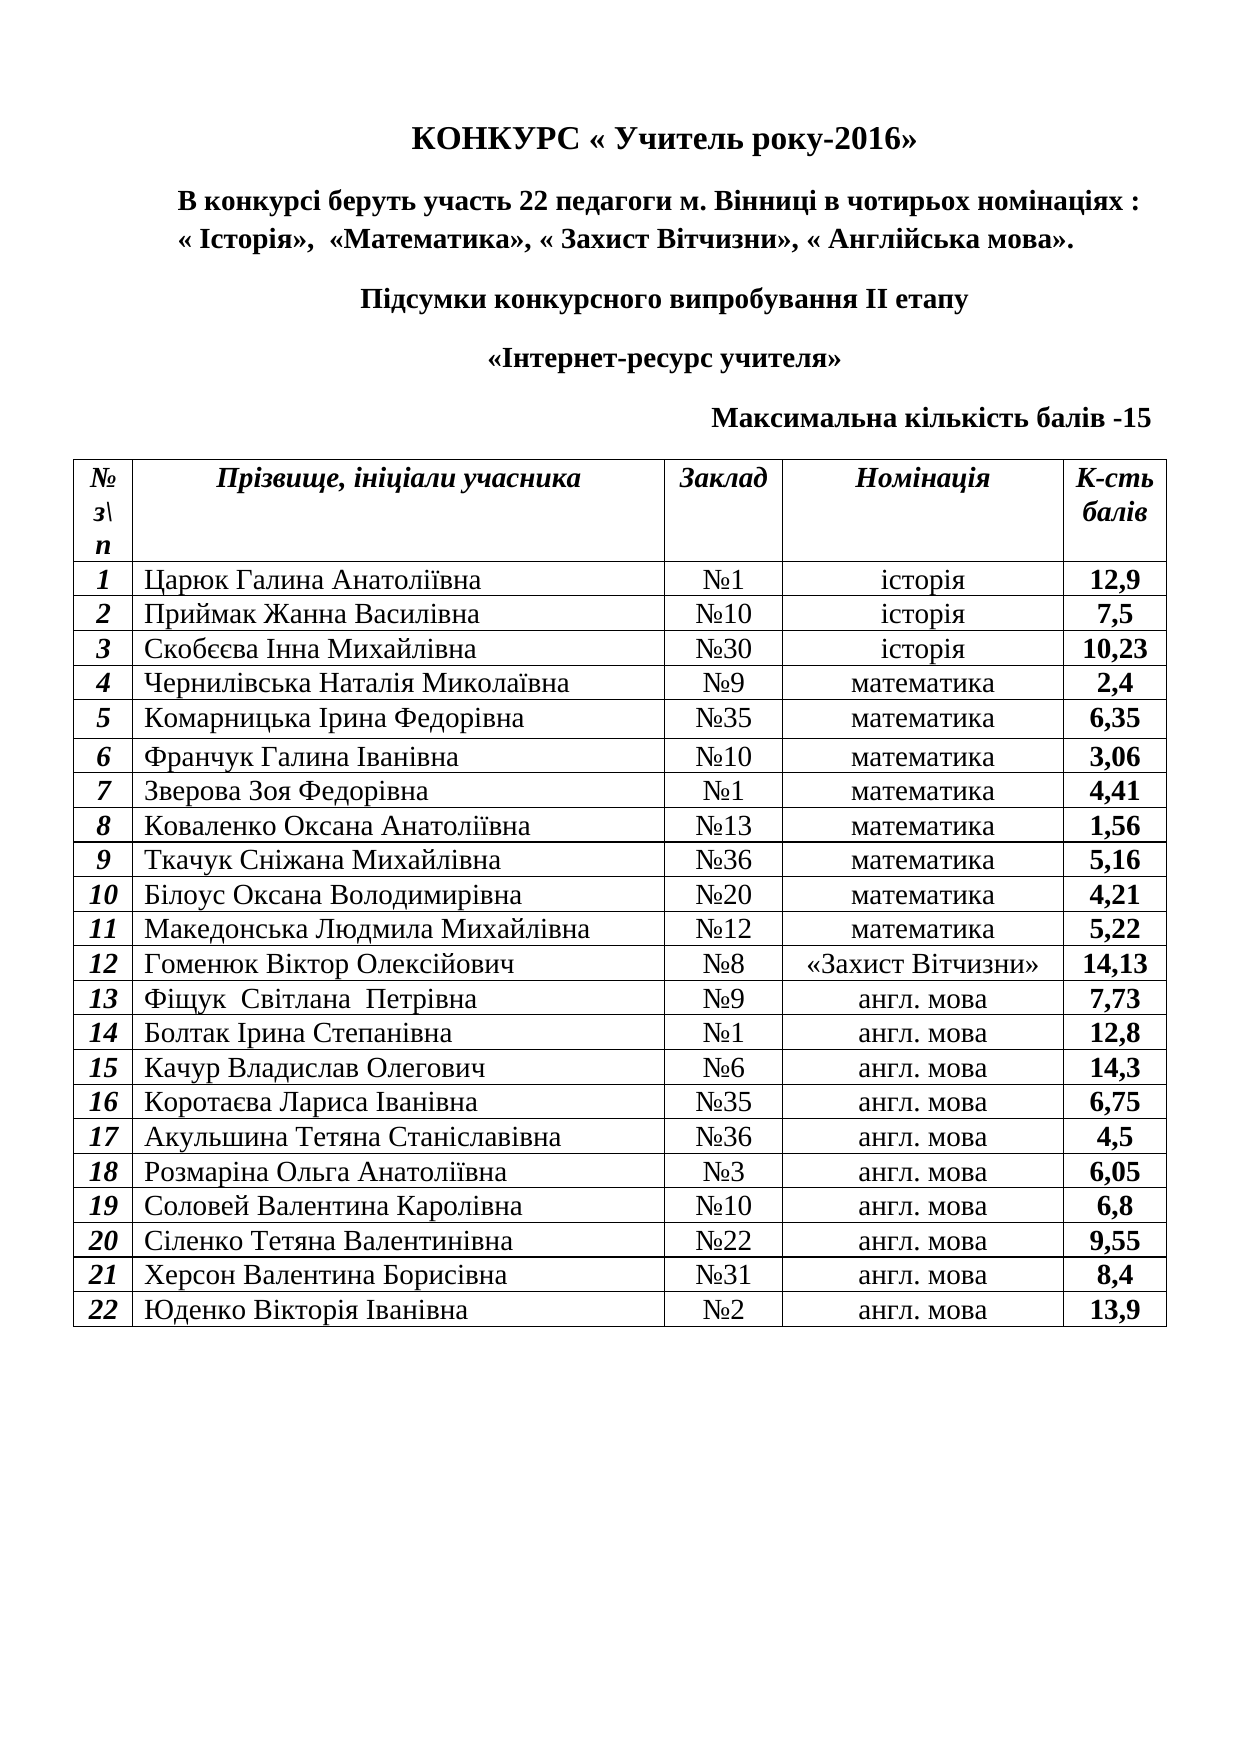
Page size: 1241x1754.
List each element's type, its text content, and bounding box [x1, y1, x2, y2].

table_cell 5,16 [1064, 843, 1166, 876]
table_cell англ. мова [783, 981, 1063, 1014]
table_cell Болтак Ірина Степанівна [133, 1015, 664, 1049]
table_cell 6 [74, 739, 132, 772]
table_cell №13 [665, 808, 782, 841]
table_cell №9 [665, 666, 782, 699]
table_cell Акульшина Тетяна Станіславівна [133, 1119, 664, 1153]
table_cell №2 [665, 1292, 782, 1326]
table_cell Херсон Валентина Борисівна [133, 1258, 664, 1291]
table_cell №10 [665, 1188, 782, 1222]
table_header К-сть балів [1064, 460, 1166, 561]
table_cell англ. мова [783, 1050, 1063, 1083]
table_cell 8 [74, 808, 132, 841]
table_cell Скобєєва Інна Михайлівна [133, 631, 664, 664]
table_cell 8,4 [1064, 1258, 1166, 1291]
table_cell №9 [665, 981, 782, 1014]
table_cell 10 [74, 877, 132, 911]
table_cell Білоус Оксана Володимирівна [133, 877, 664, 911]
table_cell №10 [665, 596, 782, 630]
table_cell математика [783, 666, 1063, 699]
table_cell математика [783, 808, 1063, 841]
table_cell Сіленко Тетяна Валентинівна [133, 1223, 664, 1256]
table_cell Качур Владислав Олегович [133, 1050, 664, 1083]
table_cell математика [783, 843, 1063, 876]
table_cell 1 [74, 562, 132, 595]
table_cell англ. мова [783, 1258, 1063, 1291]
table_cell Коротаєва Лариса Іванівна [133, 1085, 664, 1118]
table_cell №1 [665, 562, 782, 595]
table_cell 10,23 [1064, 631, 1166, 664]
table_cell 12,9 [1064, 562, 1166, 595]
table_cell 4,5 [1064, 1119, 1166, 1153]
table_cell Македонська Людмила Михайлівна [133, 912, 664, 945]
table_cell Царюк Галина Анатоліївна [133, 562, 664, 595]
table_header Номінація [783, 460, 1063, 561]
table_cell №36 [665, 1119, 782, 1153]
table_cell 14 [74, 1015, 132, 1049]
table_cell Гоменюк Віктор Олексійович [133, 946, 664, 980]
table_cell 4,41 [1064, 773, 1166, 807]
table_cell №36 [665, 843, 782, 876]
table_cell англ. мова [783, 1292, 1063, 1326]
table_cell Соловей Валентина Каролівна [133, 1188, 664, 1222]
table_cell 20 [74, 1223, 132, 1256]
table_cell Коваленко Оксана Анатоліївна [133, 808, 664, 841]
table_cell 16 [74, 1085, 132, 1118]
table_cell Юденко Вікторія Іванівна [133, 1292, 664, 1326]
table_cell №10 [665, 739, 782, 772]
table_cell 21 [74, 1258, 132, 1291]
table_cell 4,21 [1064, 877, 1166, 911]
table_cell англ. мова [783, 1119, 1063, 1153]
table_cell №8 [665, 946, 782, 980]
table_cell 11 [74, 912, 132, 945]
table_header Прізвище, ініціали учасника [133, 460, 664, 561]
table_cell 3,06 [1064, 739, 1166, 772]
table_cell історія [783, 631, 1063, 664]
table_cell 4 [74, 666, 132, 699]
table_cell Фіщук Світлана Петрівна [133, 981, 664, 1014]
table_cell Зверова Зоя Федорівна [133, 773, 664, 807]
table_cell №31 [665, 1258, 782, 1291]
table_cell 13 [74, 981, 132, 1014]
table_cell Чернилівська Наталія Миколаївна [133, 666, 664, 699]
text «Інтернет-ресурс учителя» [177, 340, 1152, 374]
table_cell історія [783, 596, 1063, 630]
text В конкурсі беруть участь 22 педагоги м. Вінниці в чотирьох номінаціях : « Історія», «Математика», « Захист Вітчизни», « Англійська мова». [177, 183, 1152, 255]
table_cell 1,56 [1064, 808, 1166, 841]
table_cell 12,8 [1064, 1015, 1166, 1049]
table_cell 5,22 [1064, 912, 1166, 945]
table_cell 14,3 [1064, 1050, 1166, 1083]
table_cell Комарницька Ірина Федорівна [133, 700, 664, 738]
table_cell англ. мова [783, 1154, 1063, 1187]
table_cell №35 [665, 1085, 782, 1118]
table_cell №20 [665, 877, 782, 911]
table_cell 6,05 [1064, 1154, 1166, 1187]
table_cell 2 [74, 596, 132, 630]
table_cell англ. мова [783, 1085, 1063, 1118]
table_cell 19 [74, 1188, 132, 1222]
table_cell 7,73 [1064, 981, 1166, 1014]
table_cell 6,8 [1064, 1188, 1166, 1222]
text Максимальна кількість балів -15 [177, 400, 1152, 433]
table_cell №12 [665, 912, 782, 945]
table_cell англ. мова [783, 1188, 1063, 1222]
table_cell Приймак Жанна Василівна [133, 596, 664, 630]
table_header № з\ п [74, 460, 132, 561]
table_cell 13,9 [1064, 1292, 1166, 1326]
table_cell математика [783, 739, 1063, 772]
table_cell Франчук Галина Іванівна [133, 739, 664, 772]
table_cell №30 [665, 631, 782, 664]
table_cell математика [783, 877, 1063, 911]
table_cell 6,75 [1064, 1085, 1166, 1118]
table_cell Розмаріна Ольга Анатоліївна [133, 1154, 664, 1187]
table_cell математика [783, 700, 1063, 738]
text Підсумки конкурсного випробування ІІ етапу [177, 281, 1152, 314]
table_cell математика [783, 912, 1063, 945]
table_cell 7,5 [1064, 596, 1166, 630]
table_cell 15 [74, 1050, 132, 1083]
table_cell «Захист Вітчизни» [783, 946, 1063, 980]
table_cell №35 [665, 700, 782, 738]
table_cell №3 [665, 1154, 782, 1187]
table_cell 14,13 [1064, 946, 1166, 980]
table_cell 7 [74, 773, 132, 807]
table_cell №22 [665, 1223, 782, 1256]
table_cell Ткачук Сніжана Михайлівна [133, 843, 664, 876]
table_cell 12 [74, 946, 132, 980]
table_cell англ. мова [783, 1015, 1063, 1049]
table_cell 22 [74, 1292, 132, 1326]
table_cell 5 [74, 700, 132, 738]
table_cell 3 [74, 631, 132, 664]
table_cell 2,4 [1064, 666, 1166, 699]
table_cell №1 [665, 773, 782, 807]
table_cell 17 [74, 1119, 132, 1153]
table_cell 18 [74, 1154, 132, 1187]
table_cell №6 [665, 1050, 782, 1083]
table_cell математика [783, 773, 1063, 807]
table_cell історія [783, 562, 1063, 595]
table_cell 9 [74, 843, 132, 876]
table_cell 6,35 [1064, 700, 1166, 738]
text КОНКУРС « Учитель року-2016» [177, 118, 1152, 156]
table_cell №1 [665, 1015, 782, 1049]
table_header Заклад [665, 460, 782, 561]
table_cell 9,55 [1064, 1223, 1166, 1256]
table_cell англ. мова [783, 1223, 1063, 1256]
